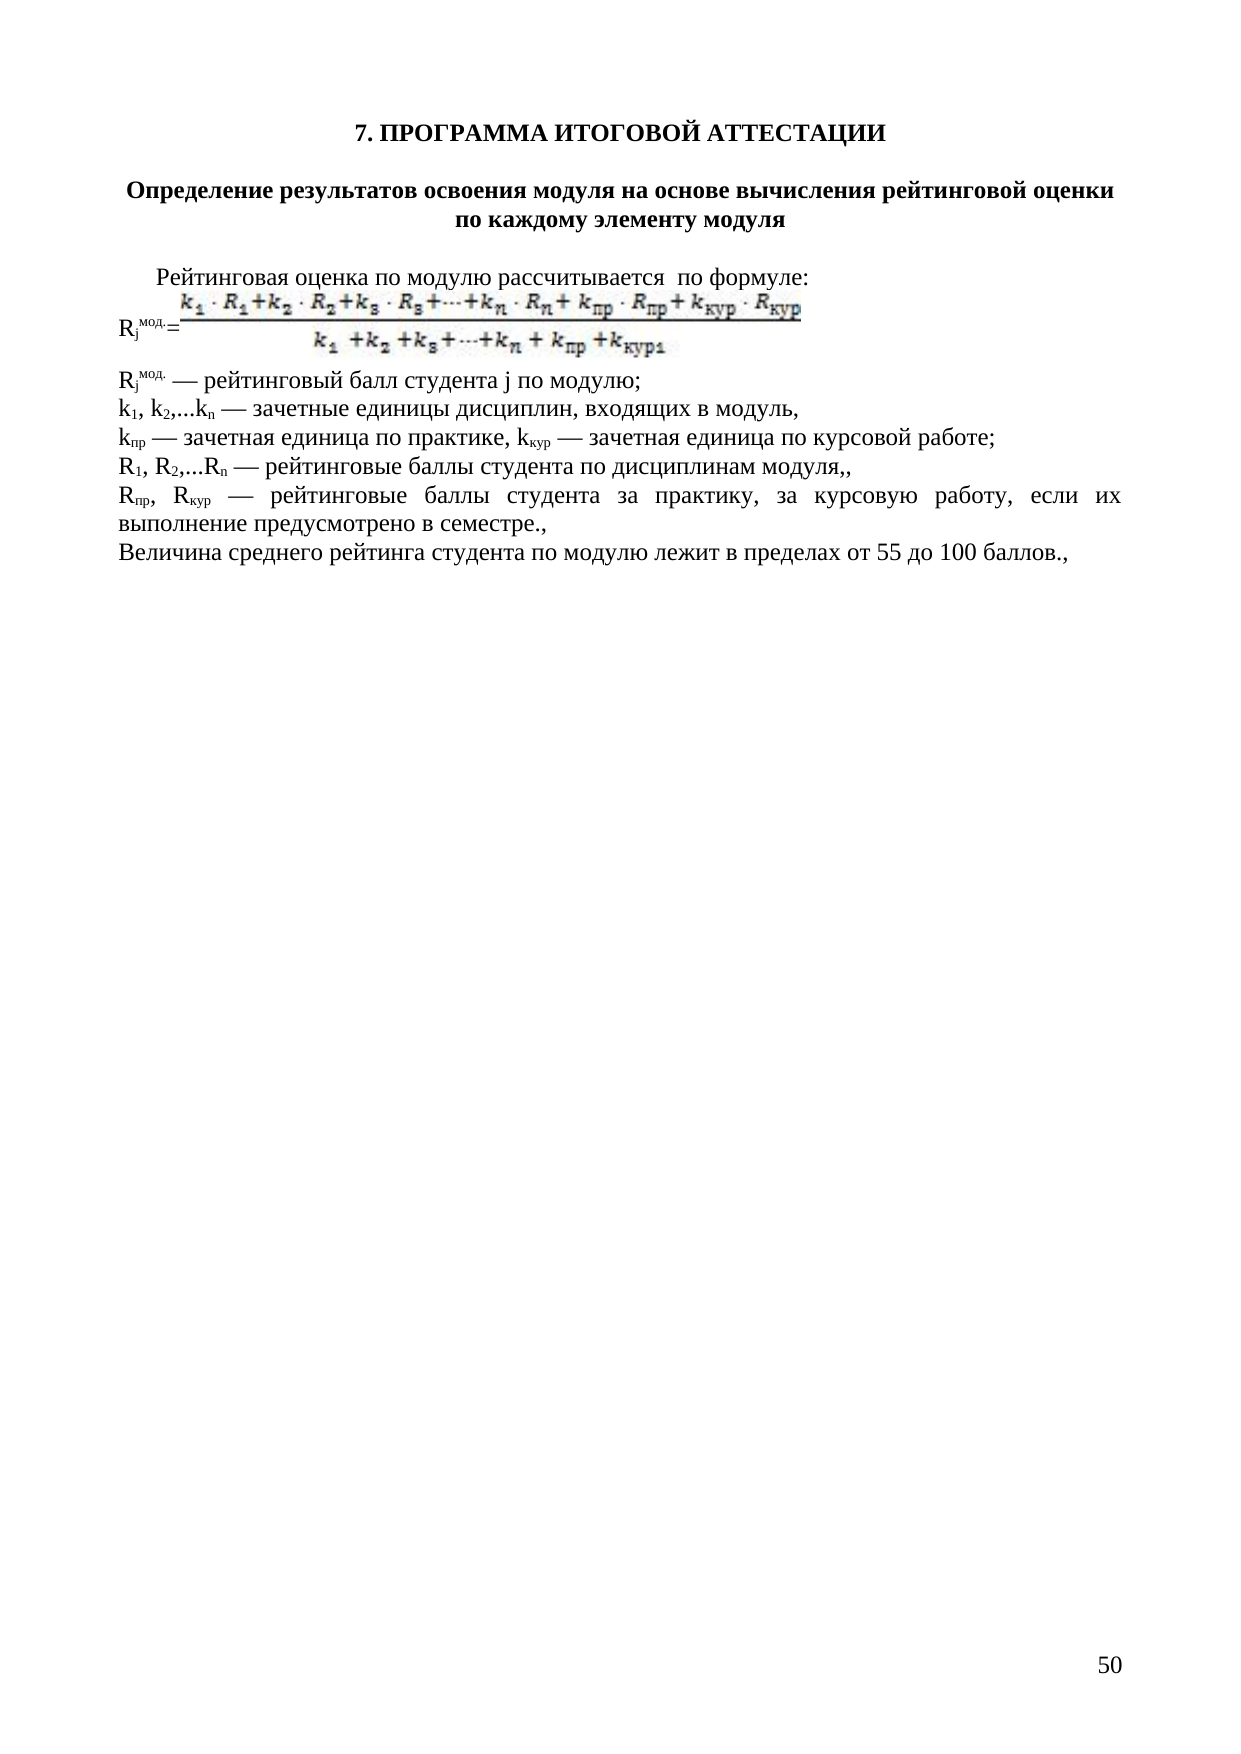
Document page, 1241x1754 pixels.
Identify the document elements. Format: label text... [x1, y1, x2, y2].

text Rпр, Rкур — рейтинговые баллы студента за практику, за курсовую работу, если их выполнение предусмотрено в семестре., [118, 480, 1122, 537]
text k1, k2,...kn — зачетные единицы дисциплин, входящих в модуль, [118, 393, 1122, 422]
text kпр — зачетная единица по практике, kкур — зачетная единица по курсовой работе; [118, 422, 1122, 451]
text R1, R2,...Rn — рейтинговые баллы студента по дисциплинам модуля,, [118, 451, 1122, 480]
text Rjмод. — рейтинговый балл студента j по модулю; [118, 365, 1122, 393]
text Величина среднего рейтинга студента по модулю лежит в пределах от 55 до 100 баллов., [118, 537, 1122, 566]
text Определение результатов освоения модуля на основе вычисления рейтинговой оценки по каждому элементу модуля [118, 176, 1122, 233]
subtitle 7. ПРОГРАММА ИТОГОВОЙ АТТЕСТАЦИИ [118, 118, 1122, 147]
picture [180, 290, 801, 360]
text Рейтинговая оценка по модулю рассчитывается по формуле: [118, 262, 1122, 291]
